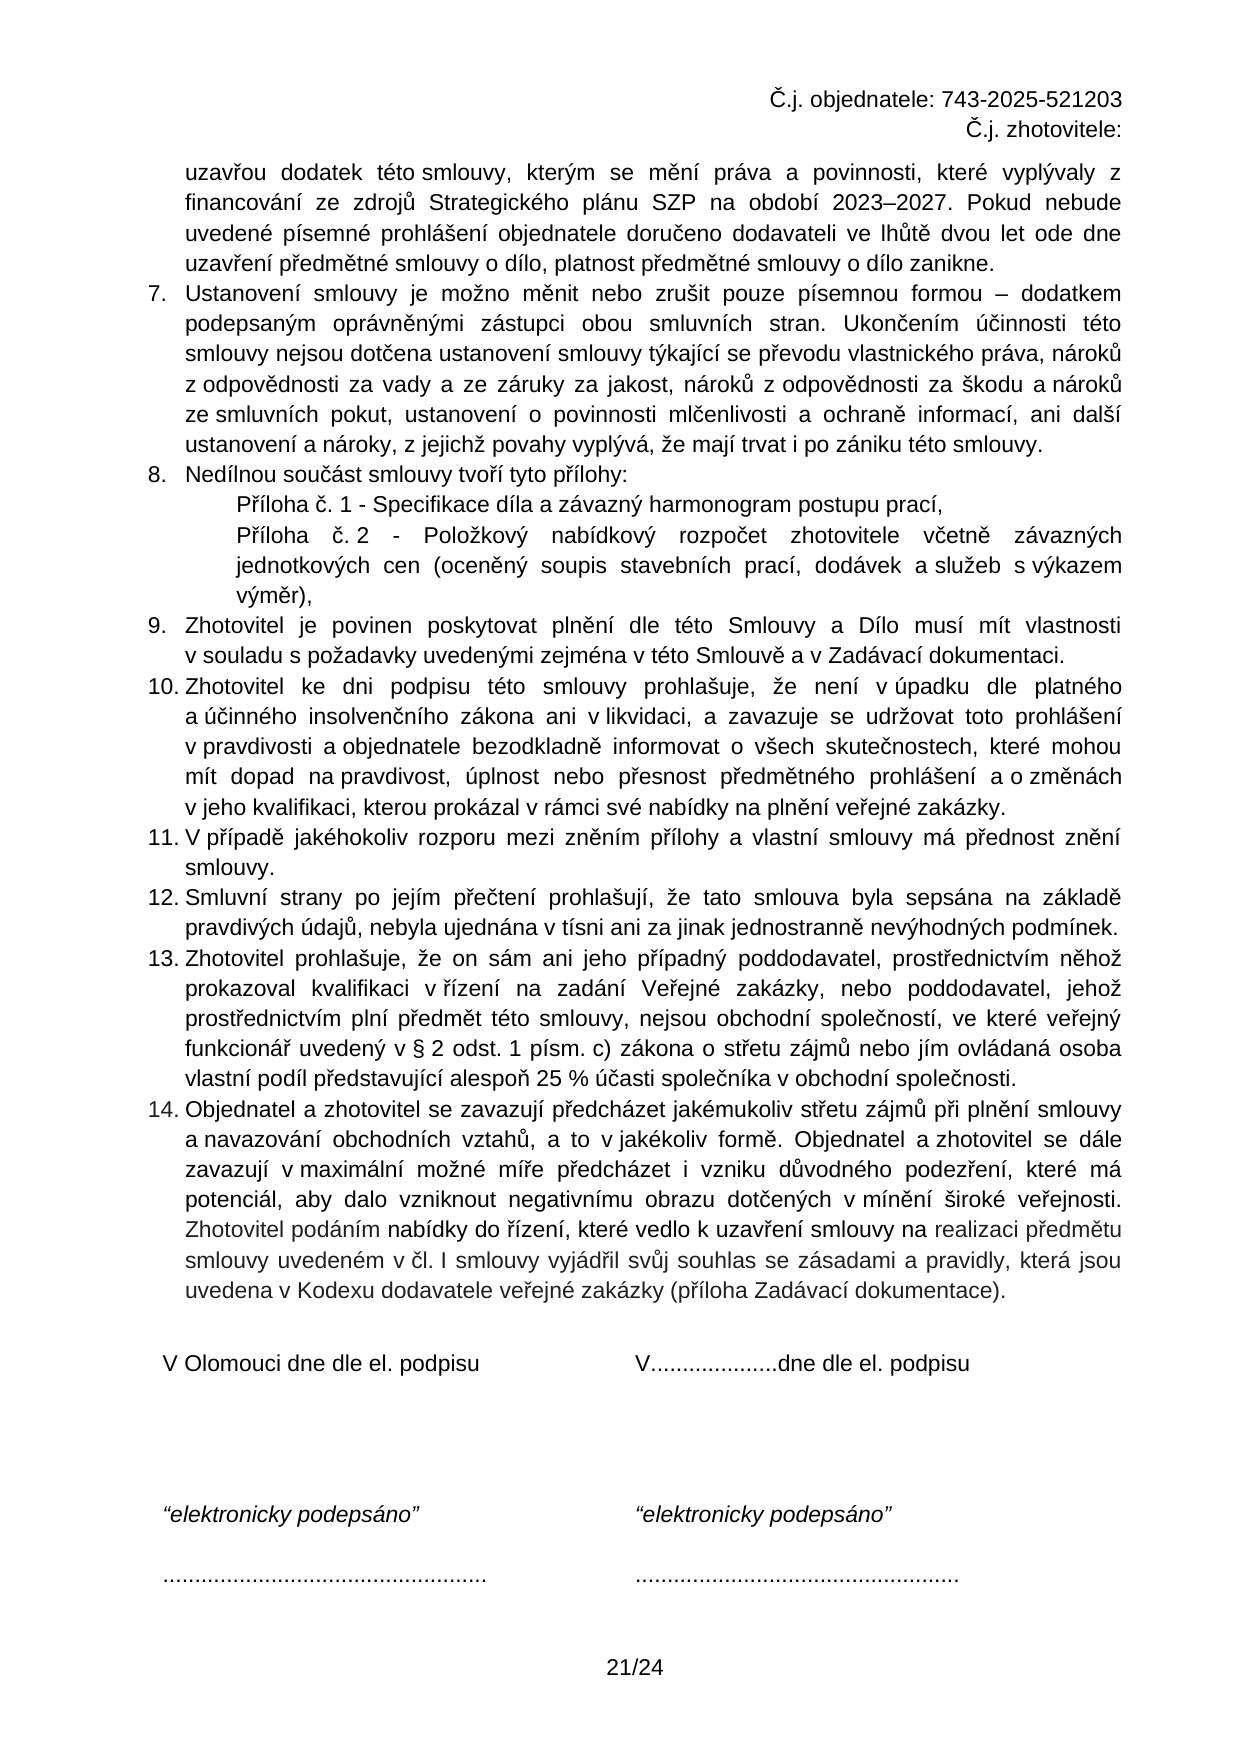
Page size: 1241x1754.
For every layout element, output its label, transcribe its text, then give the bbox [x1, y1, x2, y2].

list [148, 159, 1122, 276]
list Zhotovitel prohlašuje, že on sám ani jeho případný poddodavatel, prostřednictvím něhož prokazoval kvalifikaci v řízení na zadání Veřejné zakázky, nebo poddodavatel, jehož prostřednictvím plní předmět této smlouvy, nejsou obchodní společností, ve které veřejný funkcionář uvedený v § 2 odst. 1 písm. c) zákona o střetu zájmů nebo jím ovládaná osoba vlastní podíl představující alespoň 25 % účasti společníka v obchodní společnosti. [148, 944, 1122, 1092]
list Objednatel a zhotovitel se zavazují předcházet jakémukoliv střetu zájmů při plnění smlouvy a navazování obchodních vztahů, a to v jakékoliv formě. Objednatel a zhotovitel se dále zavazují v maximální možné míře předcházet i vzniku důvodného podezření, které má potenciál, aby dalo vzniknout negativnímu obrazu dotčených v mínění široké veřejnosti. Zhotovitel podáním nabídky do řízení, které vedlo k uzavření smlouvy na realizaci předmětu smlouvy uvedeném v čl. I smlouvy vyjádřil svůj souhlas se zásadami a pravidly, která jsou uvedena v Kodexu dodavatele veřejné zakázky (příloha Zadávací dokumentace). [148, 1096, 1122, 1303]
list Zhotovitel je povinen poskytovat plnění dle této Smlouvy a Dílo musí mít vlastnosti v souladu s požadavky uvedenými zejména v této Smlouvě a v Zadávací dokumentaci. [148, 612, 1122, 669]
list Smluvní strany po jejím přečtení prohlašují, že tato smlouva byla sepsána na základě pravdivých údajů, nebyla ujednána v tísni ani za jinak jednostranně nevýhodných podmínek. [148, 884, 1122, 941]
list Ustanovení smlouvy je možno měnit nebo zrušit pouze písemnou formou – dodatkem podepsaným oprávněnými zástupci obou smluvních stran. Ukončením účinnosti této smlouvy nejsou dotčena ustanovení smlouvy týkající se převodu vlastnického práva, nároků z odpovědnosti za vady a ze záruky za jakost, nároků z odpovědnosti za škodu a nároků ze smluvních pokut, ustanovení o povinnosti mlčenlivosti a ochraně informací, ani další ustanovení a nároky, z jejichž povahy vyplývá, že mají trvat i po zániku této smlouvy. [148, 280, 1122, 457]
list Zhotovitel ke dni podpisu této smlouvy prohlašuje, že není v úpadku dle platného a účinného insolvenčního zákona ani v likvidaci, a zavazuje se udržovat toto prohlášení v pravdivosti a objednatele bezodkladně informovat o všech skutečnostech, které mohou mít dopad na pravdivost, úplnost nebo přesnost předmětného prohlášení a o změnách v jeho kvalifikaci, kterou prokázal v rámci své nabídky na plnění veřejné zakázky. [148, 673, 1122, 820]
text ................................................... ................................................... [148, 1561, 1122, 1588]
list Nedílnou součást smlouvy tvoří tyto přílohy: [148, 461, 1122, 488]
list V případě jakéhokoliv rozporu mezi zněním přílohy a vlastní smlouvy má přednost znění smlouvy. [148, 824, 1122, 880]
text Příloha č. 2 - Položkový nabídkový rozpočet zhotovitele včetně závazných jednotkových cen (oceněný soupis stavebních prací, dodávek a služeb s výkazem výměr), [148, 522, 1122, 608]
text “elektronicky podepsáno” “elektronicky podepsáno” [148, 1501, 1122, 1527]
text V Olomouci dne dle el. podpisu V....................dne dle el. podpisu [148, 1350, 1122, 1376]
text Příloha č. 1 - Specifikace díla a závazný harmonogram postupu prací, [148, 491, 1122, 518]
